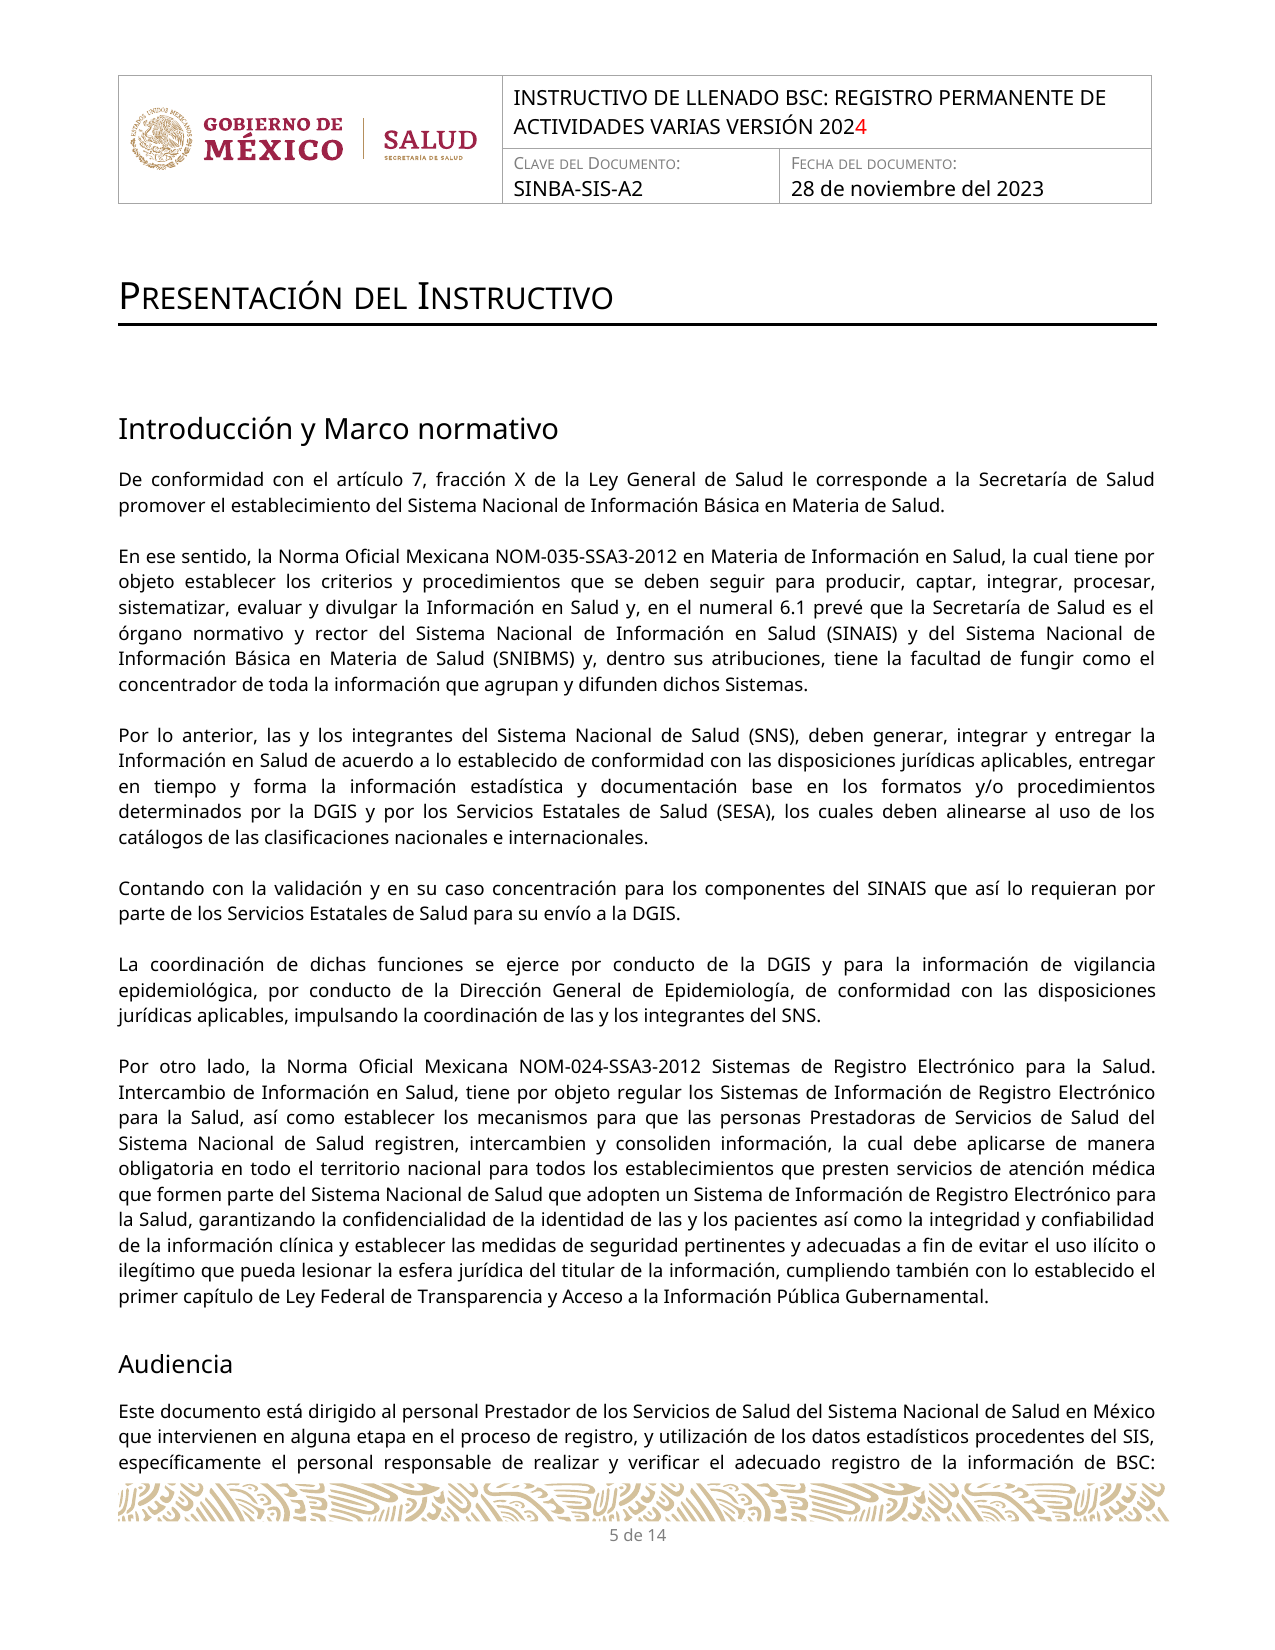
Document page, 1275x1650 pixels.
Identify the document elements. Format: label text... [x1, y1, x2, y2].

subtitle Presentación del Instructivo [118, 270, 1157, 323]
text La coordinación de dichas funciones se ejerce por conducto de la DGIS y para la información de vigilancia epidemiológica, por conducto de la Dirección General de Epidemiología, de conformidad con las disposiciones jurídicas aplicables, impulsando la coordinación de las y los integrantes del SNS. [118, 952, 1157, 1028]
text De conformidad con el artículo 7, fracción X de la Ley General de Salud le corresponde a la Secretaría de Salud promover el establecimiento del Sistema Nacional de Información Básica en Materia de Salud. [118, 467, 1157, 518]
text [118, 1398, 1157, 1474]
subtitle Audiencia [118, 1346, 1157, 1380]
text En ese sentido, la Norma Oficial Mexicana NOM-035-SSA3-2012 en Materia de Información en Salud, la cual tiene por objeto establecer los criterios y procedimientos que se deben seguir para producir, captar, integrar, procesar, sistematizar, evaluar y divulgar la Información en Salud y, en el numeral 6.1 prevé que la Secretaría de Salud es el órgano normativo y rector del Sistema Nacional de Información en Salud (SINAIS) y del Sistema Nacional de Información Básica en Materia de Salud (SNIBMS) y, dentro sus atribuciones, tiene la facultad de fungir como el concentrador de toda la información que agrupan y difunden dichos Sistemas. [118, 543, 1157, 696]
subtitle Introducción y Marco normativo [118, 408, 1157, 448]
text Por otro lado, la Norma Oficial Mexicana NOM-024-SSA3-2012 Sistemas de Registro Electrónico para la Salud. Intercambio de Información en Salud, tiene por objeto regular los Sistemas de Información de Registro Electrónico para la Salud, así como establecer los mecanismos para que las personas Prestadoras de Servicios de Salud del Sistema Nacional de Salud registren, intercambien y consoliden información, la cual debe aplicarse de manera obligatoria en todo el territorio nacional para todos los establecimientos que presten servicios de atención médica que formen parte del Sistema Nacional de Salud que adopten un Sistema de Información de Registro Electrónico para la Salud, garantizando la confidencialidad de la identidad de las y los pacientes así como la integridad y confiabilidad de la información clínica y establecer las medidas de seguridad pertinentes y adecuadas a fin de evitar el uso ilícito o ilegítimo que pueda lesionar la esfera jurídica del titular de la información, cumpliendo también con lo establecido el primer capítulo de Ley Federal de Transparencia y Acceso a la Información Pública Gubernamental. [118, 1054, 1157, 1309]
text Por lo anterior, las y los integrantes del Sistema Nacional de Salud (SNS), deben generar, integrar y entregar la Información en Salud de acuerdo a lo establecido de conformidad con las disposiciones jurídicas aplicables, entregar en tiempo y forma la información estadística y documentación base en los formatos y/o procedimientos determinados por la DGIS y por los Servicios Estatales de Salud (SESA), los cuales deben alinearse al uso de los catálogos de las clasificaciones nacionales e internacionales. [118, 722, 1157, 849]
text Contando con la validación y en su caso concentración para los componentes del SINAIS que así lo requieran por parte de los Servicios Estatales de Salud para su envío a la DGIS. [118, 875, 1157, 926]
